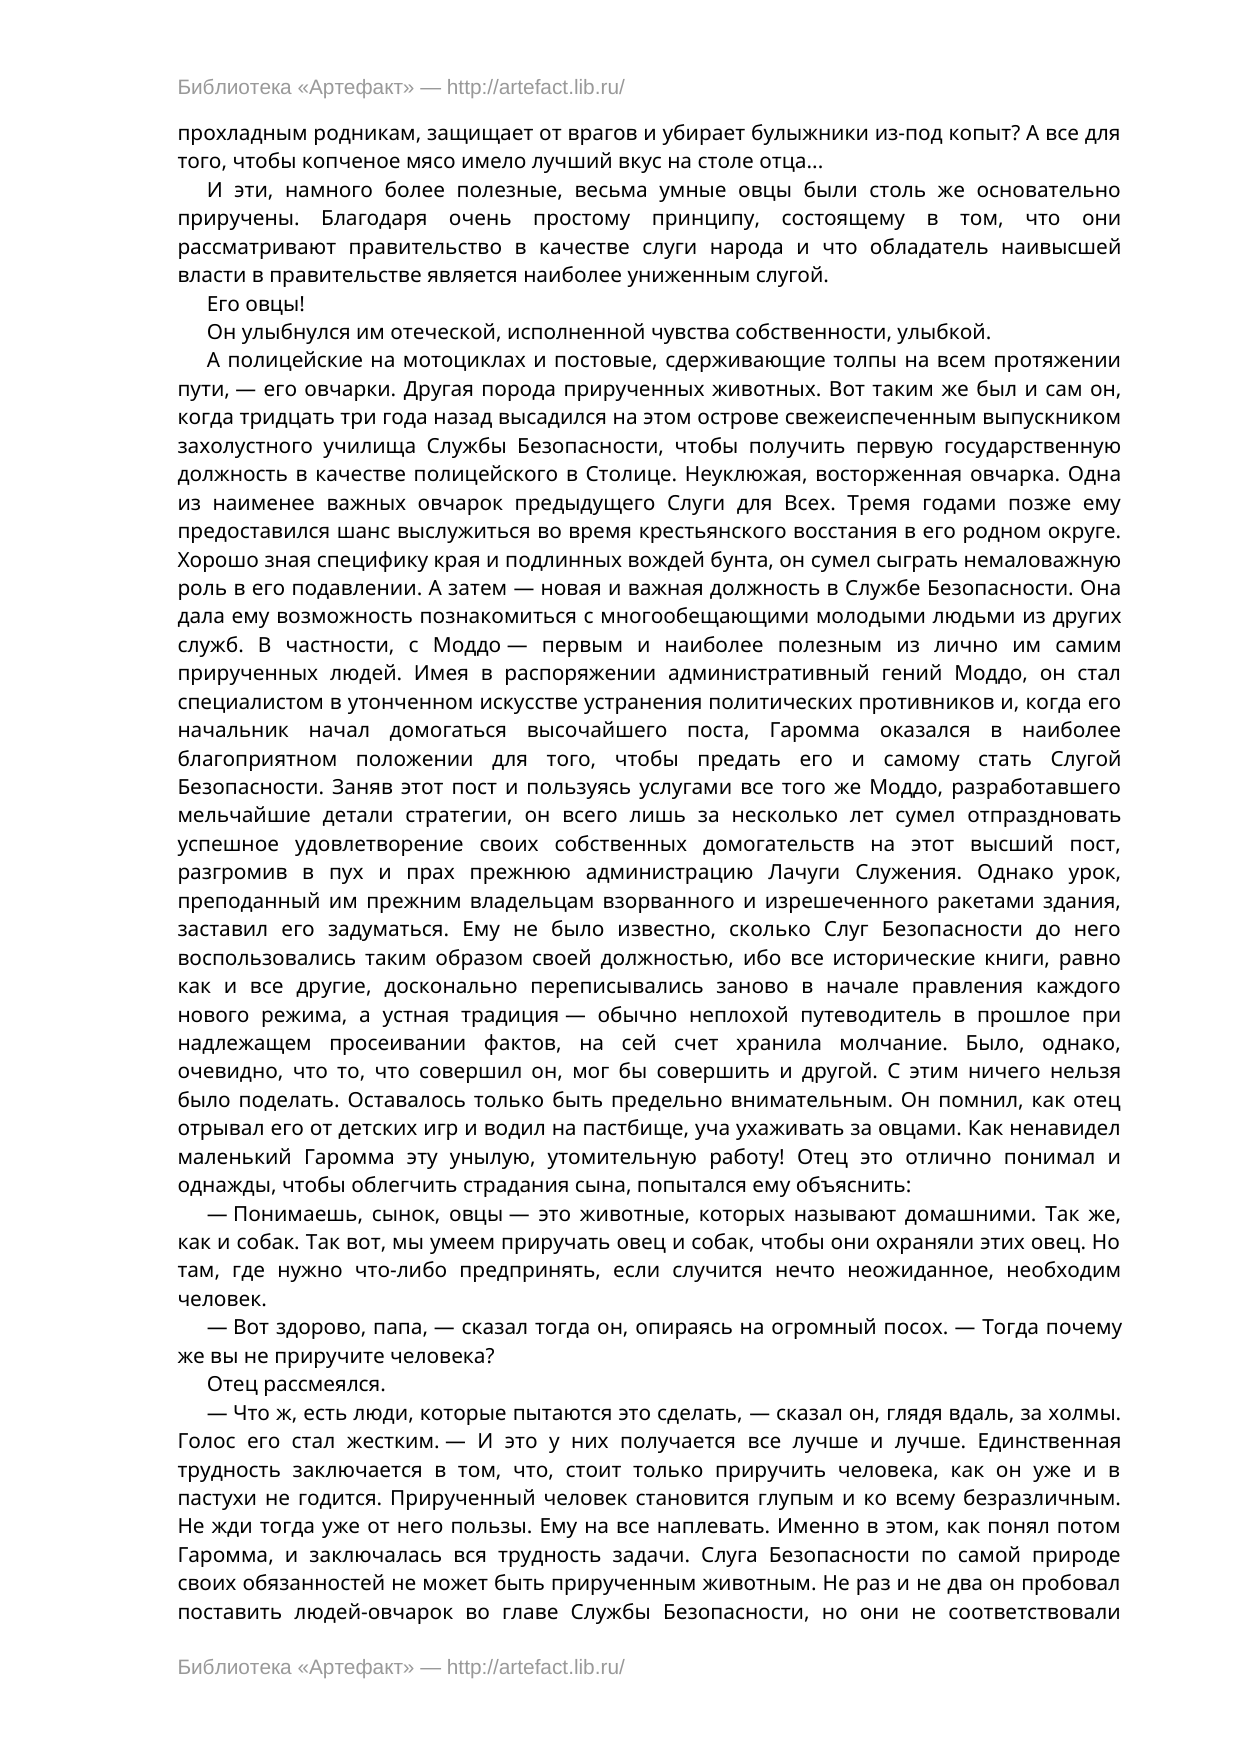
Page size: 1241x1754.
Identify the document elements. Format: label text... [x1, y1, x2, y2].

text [177, 118, 1122, 175]
text Отец рассмеялся. [177, 1369, 1122, 1398]
text — Понимаешь, сынок, овцы — это животные, которых называют домашними. Так же, как и собак. Так вот, мы умеем приручать овец и собак, чтобы они охраняли этих овец. Но там, где нужно что-либо предпринять, если случится нечто неожиданное, необходим человек. [177, 1199, 1122, 1312]
text Его овцы! [177, 289, 1122, 317]
text — Вот здорово, папа, — сказал тогда он, опираясь на огромный посох. — Тогда почему же вы не приручите человека? [177, 1312, 1122, 1369]
text Он улыбнулся им отеческой, исполненной чувства собственности, улыбкой. [177, 317, 1122, 346]
text И эти, намного более полезные, весьма умные овцы были столь же основательно приручены. Благодаря очень простому принципу, состоящему в том, что они рассматривают правительство в качестве слуги народа и что обладатель наивысшей власти в правительстве является наиболее униженным слугой. [177, 175, 1122, 289]
text А полицейские на мотоциклах и постовые, сдерживающие толпы на всем протяжении пути, — его овчарки. Другая порода прирученных животных. Вот таким же был и сам он, когда тридцать три года назад высадился на этом острове свежеиспеченным выпускником захолустного училища Службы Безопасности, чтобы получить первую государственную должность в качестве полицейского в Столице. Неуклюжая, восторженная овчарка. Одна из наименее важных овчарок предыдущего Слуги для Всех. Тремя годами позже ему предоставился шанс выслужиться во время крестьянского восстания в его родном округе. Хорошо зная специфику края и подлинных вождей бунта, он сумел сыграть немаловажную роль в его подавлении. А затем — новая и важная должность в Службе Безопасности. Она дала ему возможность познакомиться с многообещающими молодыми людьми из других служб. В частности, с Моддо — первым и наиболее полезным из лично им самим прирученных людей. Имея в распоряжении административный гений Моддо, он стал специалистом в утонченном искусстве устранения политических противников и, когда его начальник начал домогаться высочайшего поста, Гаромма оказался в наиболее благоприятном положении для того, чтобы предать его и самому стать Слугой Безопасности. Заняв этот пост и пользуясь услугами все того же Моддо, разработавшего мельчайшие детали стратегии, он всего лишь за несколько лет сумел отпраздновать успешное удовлетворение своих собственных домогательств на этот высший пост, разгромив в пух и прах прежнюю администрацию Лачуги Служения. Однако урок, преподанный им прежним владельцам взорванного и изрешеченного ракетами здания, заставил его задуматься. Ему не было известно, сколько Слуг Безопасности до него воспользовались таким образом своей должностью, ибо все исторические книги, равно как и все другие, досконально переписывались заново в начале правления каждого нового режима, а устная традиция — обычно неплохой путеводитель в прошлое при надлежащем просеивании фактов, на сей счет хранила молчание. Было, однако, очевидно, что то, что совершил он, мог бы совершить и другой. С этим ничего нельзя было поделать. Оставалось только быть предельно внимательным. Он помнил, как отец отрывал его от детских игр и водил на пастбище, уча ухаживать за овцами. Как ненавидел маленький Гаромма эту унылую, утомительную работу! Отец это отлично понимал и однажды, чтобы облегчить страдания сына, попытался ему объяснить: [177, 346, 1122, 1199]
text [177, 1398, 1122, 1625]
